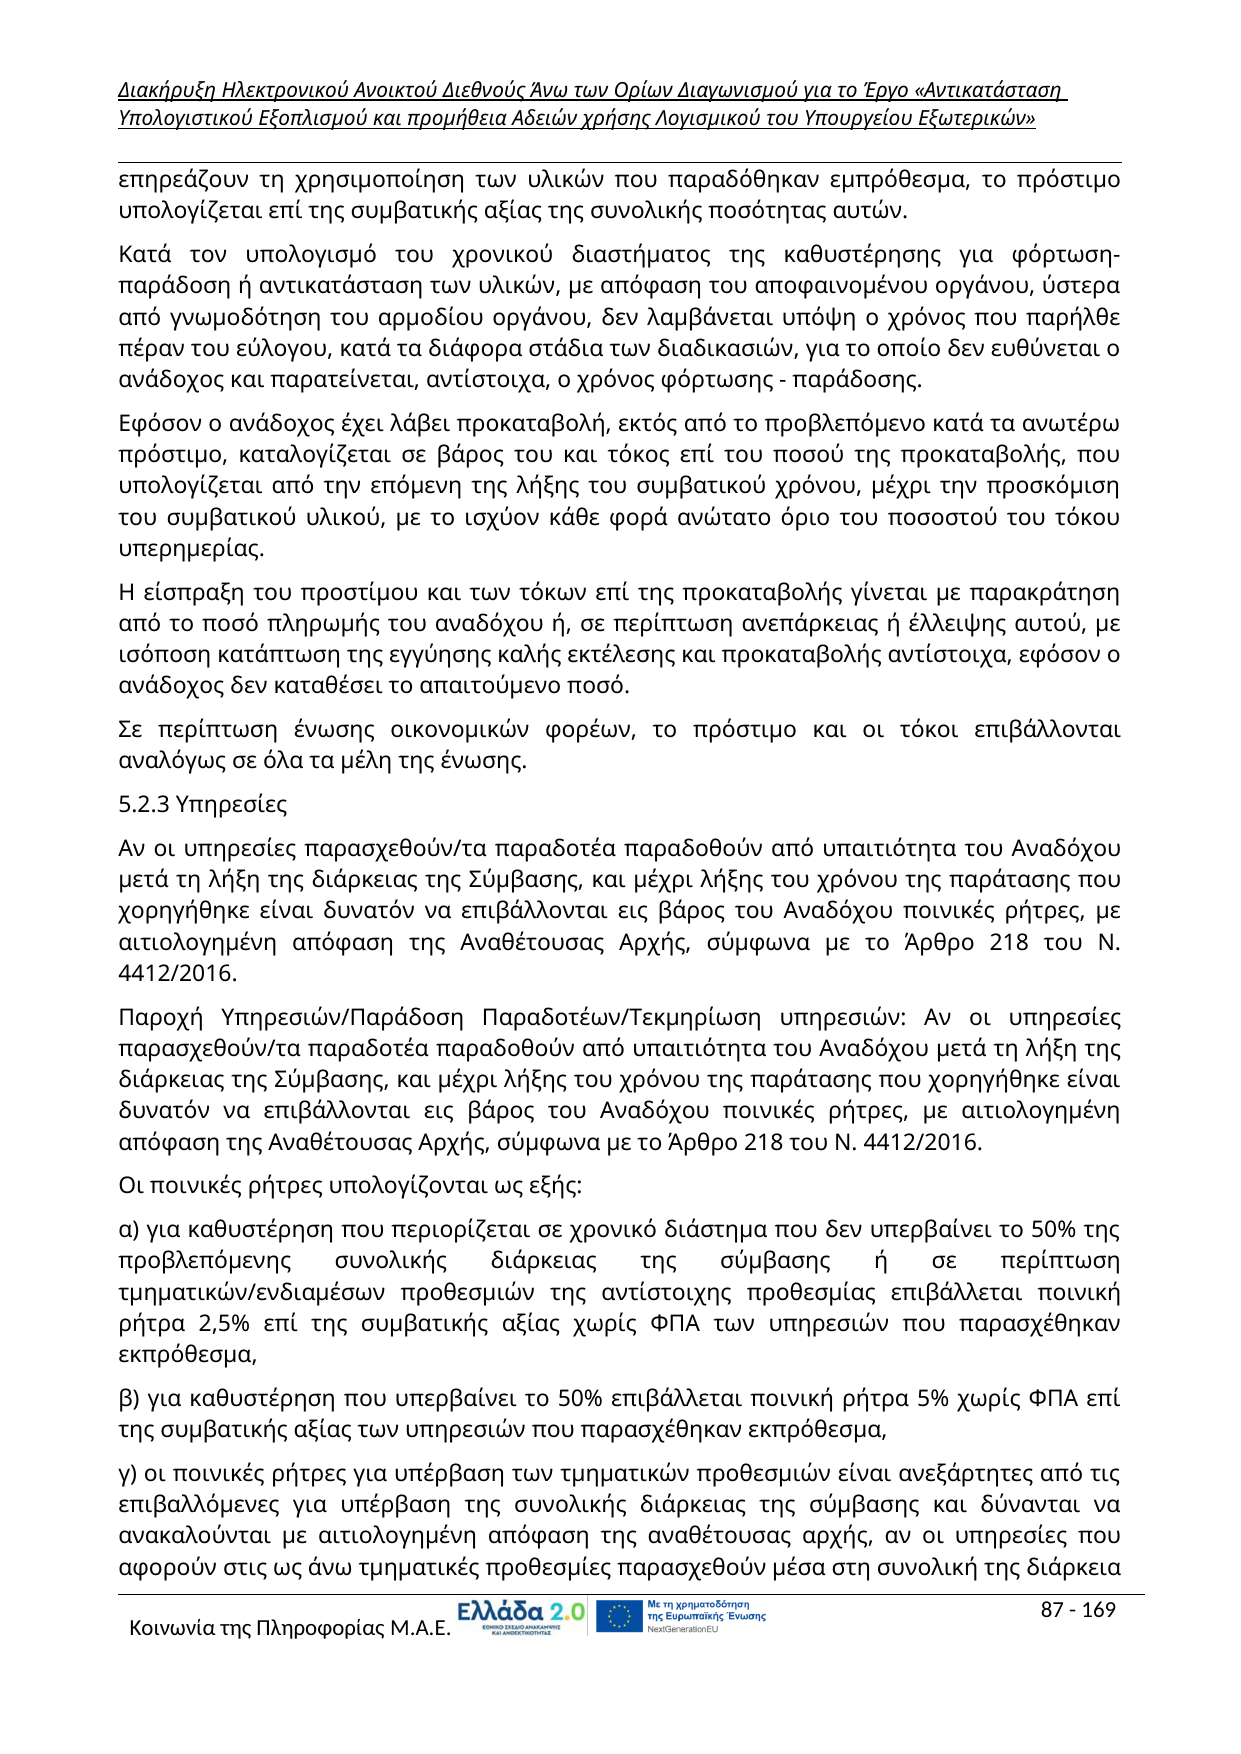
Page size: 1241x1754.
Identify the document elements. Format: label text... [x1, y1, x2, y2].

picture [456, 1595, 770, 1636]
text 5.2.3 Υπηρεσίες [118, 788, 1122, 819]
text Κατά τον υπολογισμό του χρονικού διαστήματος της καθυστέρησης για φόρτωση- παράδοση ή αντικατάσταση των υλικών, με απόφαση του αποφαινομένου οργάνου, ύστερα από γνωμοδότηση του αρμοδίου οργάνου, δεν λαμβάνεται υπόψη ο χρόνος που παρήλθε πέραν του εύλογου, κατά τα διάφορα στάδια των διαδικασιών, για το οποίο δεν ευθύνεται ο ανάδοχος και παρατείνεται, αντίστοιχα, ο χρόνος φόρτωσης - παράδοσης. [118, 238, 1122, 394]
text Αν οι υπηρεσίες παρασχεθούν/τα παραδοτέα παραδοθούν από υπαιτιότητα του Αναδόχου μετά τη λήξη της διάρκειας της Σύμβασης, και μέχρι λήξης του χρόνου της παράτασης που χορηγήθηκε είναι δυνατόν να επιβάλλονται εις βάρος του Αναδόχου ποινικές ρήτρες, με αιτιολογημένη απόφαση της Αναθέτουσας Αρχής, σύμφωνα με το Άρθρο 218 του Ν. 4412/2016. [118, 832, 1122, 988]
text Σε περίπτωση ένωσης οικονομικών φορέων, το πρόστιμο και οι τόκοι επιβάλλονται αναλόγως σε όλα τα μέλη της ένωσης. [118, 713, 1122, 776]
text β) για καθυστέρηση που υπερβαίνει το 50% επιβάλλεται ποινική ρήτρα 5% χωρίς ΦΠΑ επί της συμβατικής αξίας των υπηρεσιών που παρασχέθηκαν εκπρόθεσμα, [118, 1382, 1122, 1444]
text Εφόσον ο ανάδοχος έχει λάβει προκαταβολή, εκτός από το προβλεπόμενο κατά τα ανωτέρω πρόστιμο, καταλογίζεται σε βάρος του και τόκος επί του ποσού της προκαταβολής, που υπολογίζεται από την επόμενη της λήξης του συμβατικού χρόνου, μέχρι την προσκόμιση του συμβατικού υλικού, με το ισχύον κάθε φορά ανώτατο όριο του ποσοστού του τόκου υπερημερίας. [118, 407, 1122, 563]
text Η είσπραξη του προστίμου και των τόκων επί της προκαταβολής γίνεται με παρακράτηση από το ποσό πληρωμής του αναδόχου ή, σε περίπτωση ανεπάρκειας ή έλλειψης αυτού, με ισόποση κατάπτωση της εγγύησης καλής εκτέλεσης και προκαταβολής αντίστοιχα, εφόσον ο ανάδοχος δεν καταθέσει το απαιτούμενο ποσό. [118, 576, 1122, 701]
text Παροχή Υπηρεσιών/Παράδοση Παραδοτέων/Τεκμηρίωση υπηρεσιών: Αν οι υπηρεσίες παρασχεθούν/τα παραδοτέα παραδοθούν από υπαιτιότητα του Αναδόχου μετά τη λήξη της διάρκειας της Σύμβασης, και μέχρι λήξης του χρόνου της παράτασης που χορηγήθηκε είναι δυνατόν να επιβάλλονται εις βάρος του Αναδόχου ποινικές ρήτρες, με αιτιολογημένη απόφαση της Αναθέτουσας Αρχής, σύμφωνα με το Άρθρο 218 του Ν. 4412/2016. [118, 1001, 1122, 1157]
text Οι ποινικές ρήτρες υπολογίζονται ως εξής: [118, 1169, 1122, 1201]
text α) για καθυστέρηση που περιορίζεται σε χρονικό διάστημα που δεν υπερβαίνει το 50% της προβλεπόμενης συνολικής διάρκειας της σύμβασης ή σε περίπτωση τμηματικών/ενδιαμέσων προθεσμιών της αντίστοιχης προθεσμίας επιβάλλεται ποινική ρήτρα 2,5% επί της συμβατικής αξίας χωρίς ΦΠΑ των υπηρεσιών που παρασχέθηκαν εκπρόθεσμα, [118, 1213, 1122, 1369]
